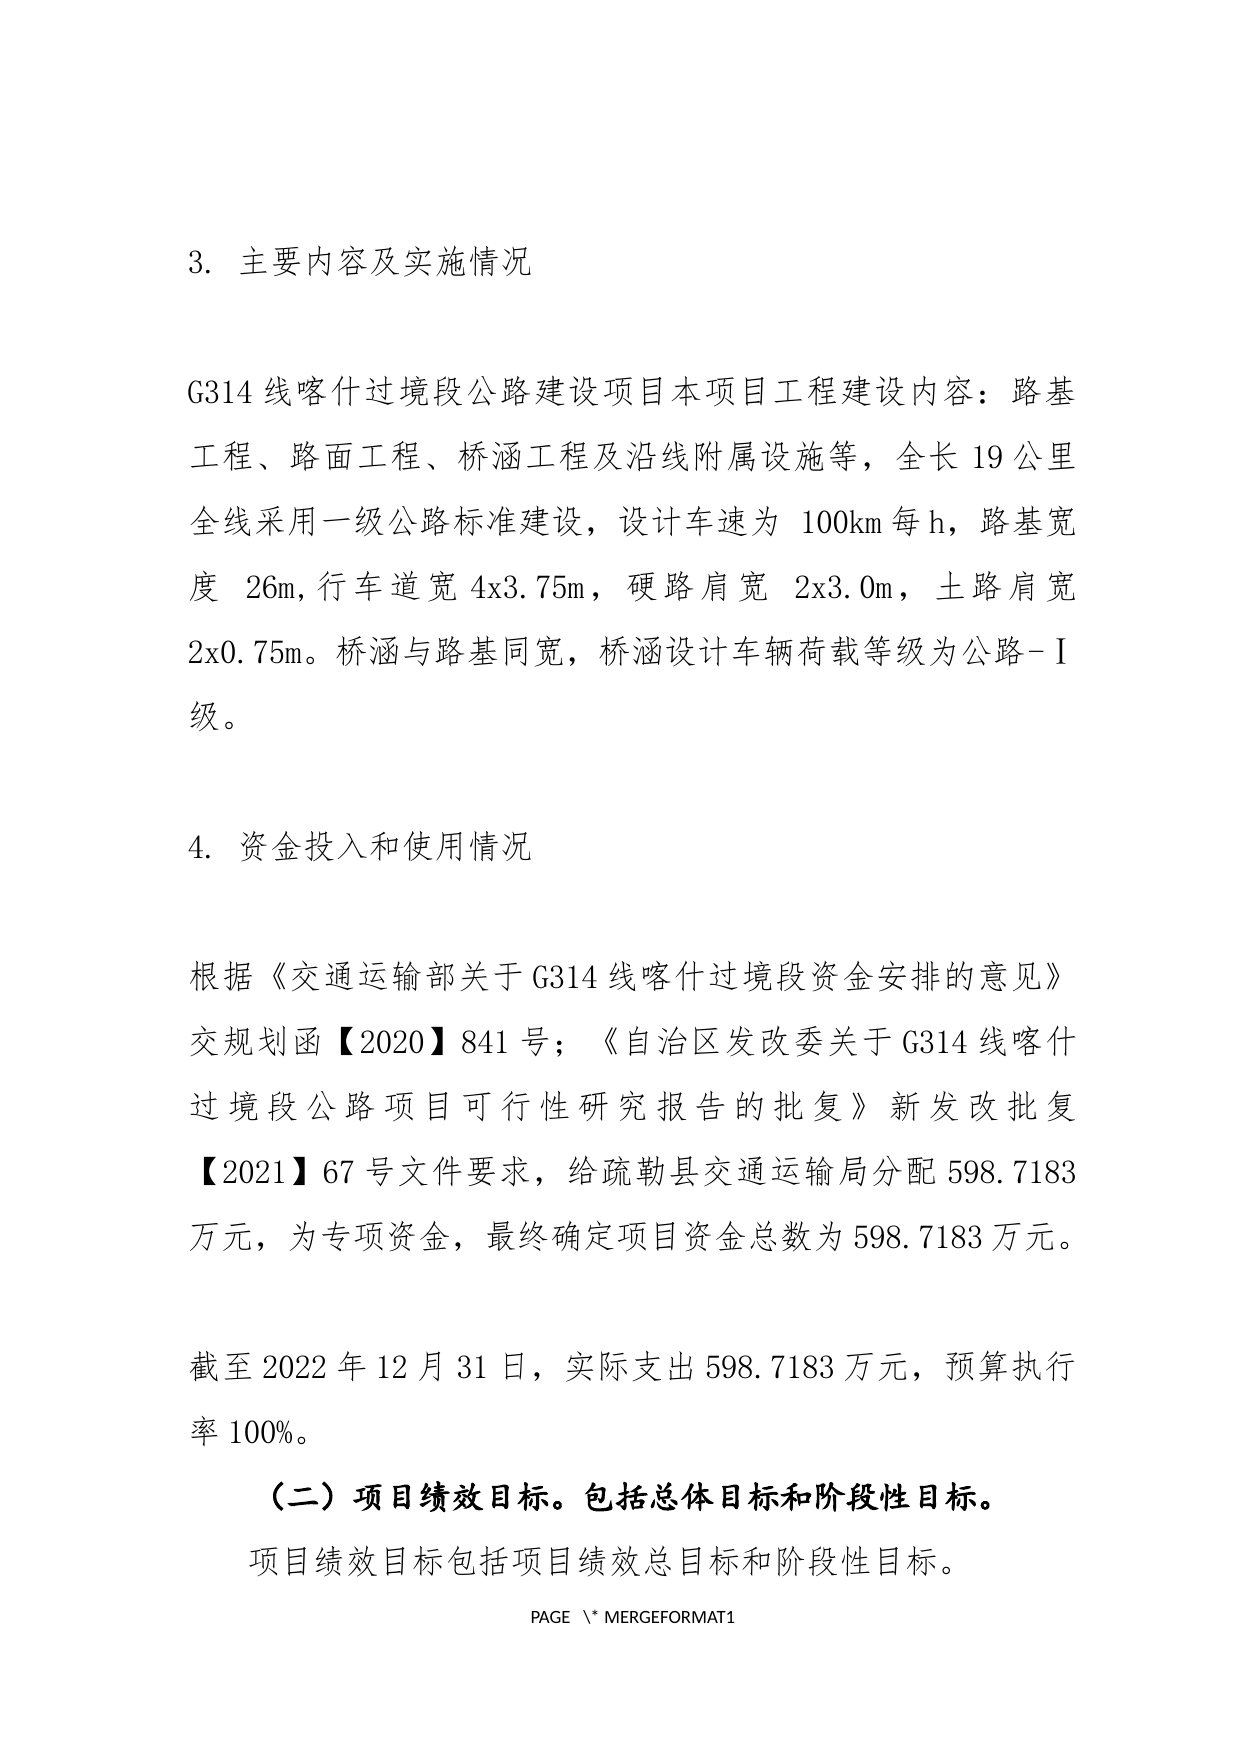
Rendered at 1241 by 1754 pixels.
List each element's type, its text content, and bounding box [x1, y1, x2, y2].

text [187, 1527, 1078, 1592]
text （二）项目绩效目标。包括总体目标和阶段性目标。 [187, 1462, 1078, 1527]
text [187, 162, 1078, 1462]
